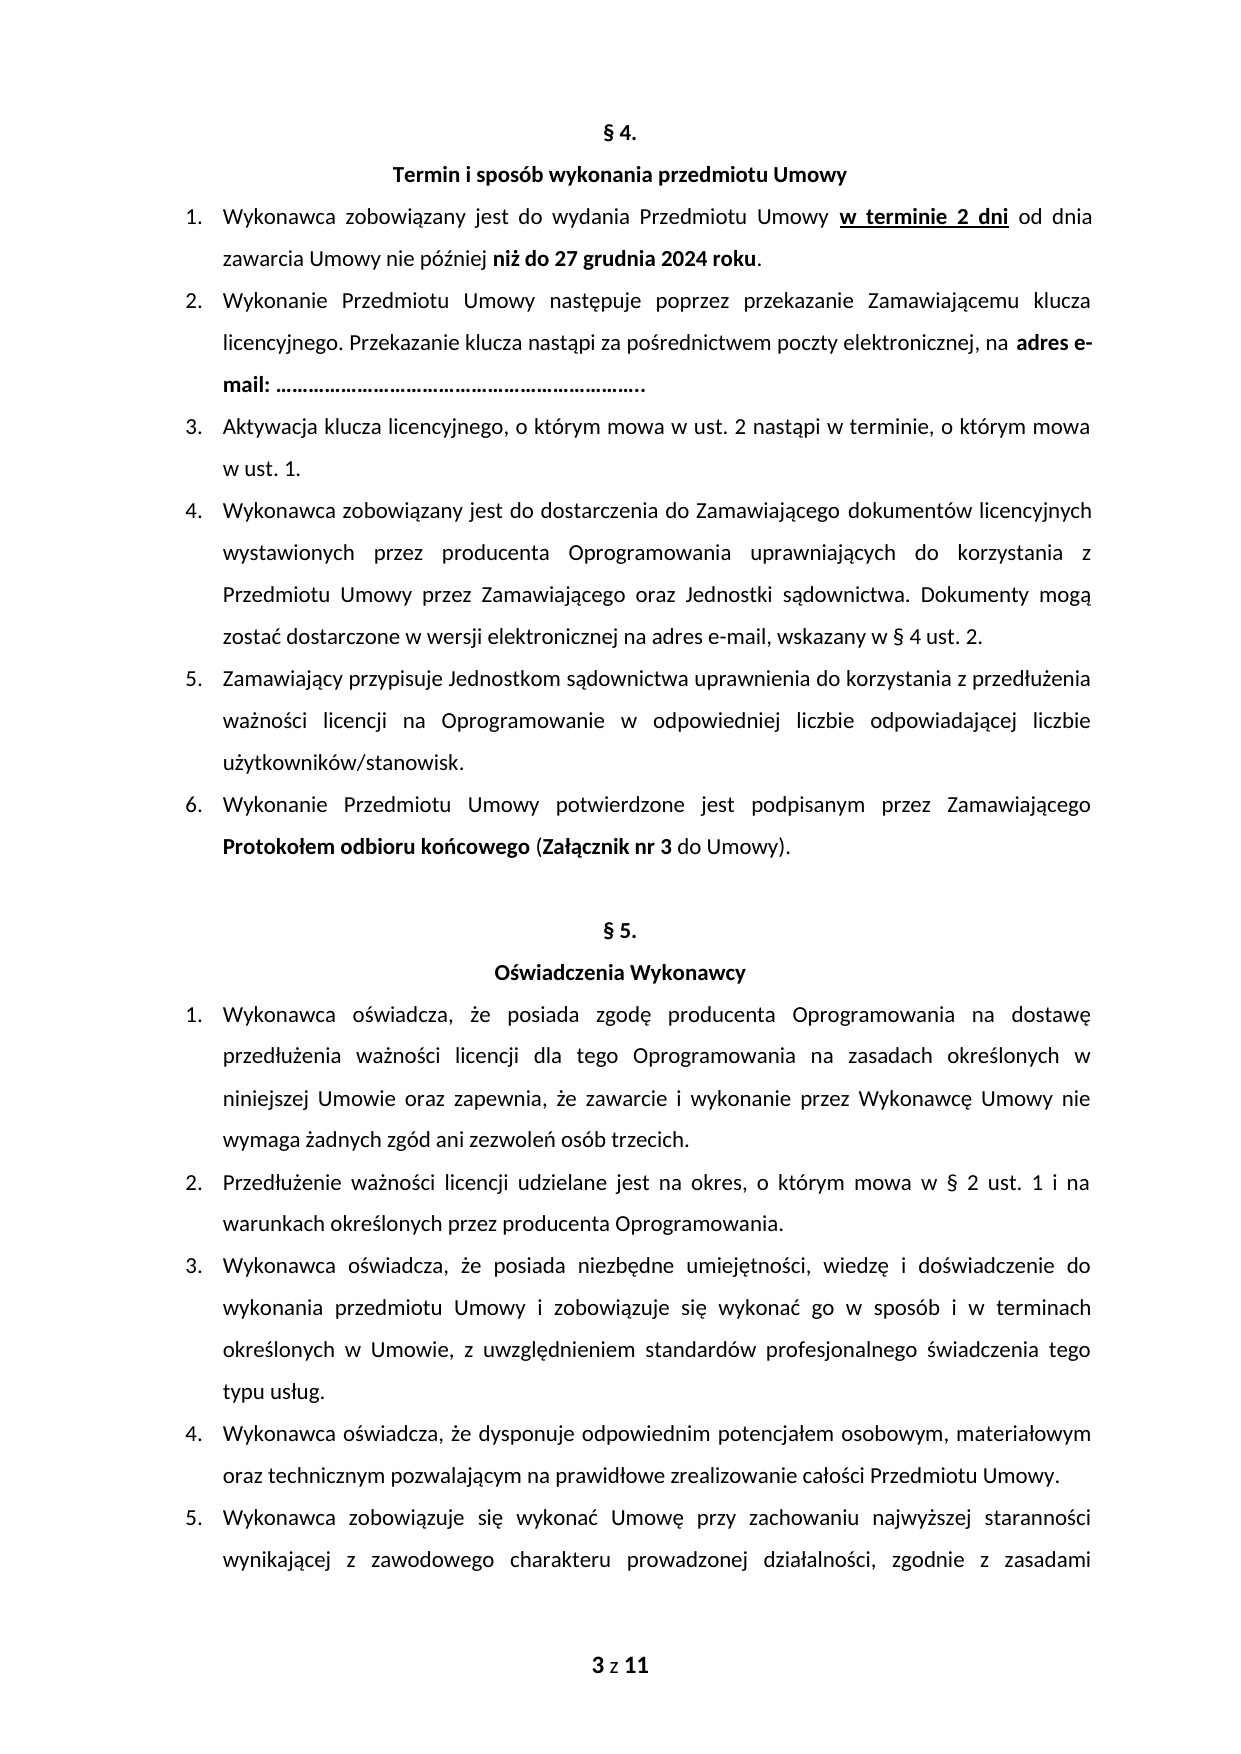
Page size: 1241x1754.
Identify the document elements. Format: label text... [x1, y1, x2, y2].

list Wykonawca oświadcza, że posiada zgodę producenta Oprogramowania na dostawę przedłużenia ważności licencji dla tego Oprogramowania na zasadach określonych w niniejszej Umowie oraz zapewnia, że zawarcie i wykonanie przez Wykonawcę Umowy nie wymaga żadnych zgód ani zezwoleń osób trzecich. [185, 1000, 1092, 1154]
list Przedłużenie ważności licencji udzielane jest na okres, o którym mowa w § 2 ust. 1 i na warunkach określonych przez producenta Oprogramowania. [185, 1168, 1092, 1238]
list Wykonawca oświadcza, że dysponuje odpowiednim potencjałem osobowym, materiałowym oraz technicznym pozwalającym na prawidłowe zrealizowanie całości Przedmiotu Umowy. [185, 1419, 1092, 1489]
list Wykonawca zobowiązany jest do dostarczenia do Zamawiającego dokumentów licencyjnych wystawionych przez producenta Oprogramowania uprawniających do korzystania z Przedmiotu Umowy przez Zamawiającego oraz Jednostki sądownictwa. Dokumenty mogą zostać dostarczone w wersji elektronicznej na adres e-mail, wskazany w § 4 ust. 2. [185, 496, 1092, 650]
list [185, 1503, 1092, 1573]
list § 5. [148, 916, 1092, 944]
list Oświadczenia Wykonawcy [148, 958, 1092, 986]
list Zamawiający przypisuje Jednostkom sądownictwa uprawnienia do korzystania z przedłużenia ważności licencji na Oprogramowanie w odpowiedniej liczbie odpowiadającej liczbie użytkowników/stanowisk. [185, 664, 1092, 776]
list Aktywacja klucza licencyjnego, o którym mowa w ust. 2 nastąpi w terminie, o którym mowa w ust. 1. [185, 412, 1092, 482]
text § 4. [148, 118, 1092, 146]
list Wykonawca zobowiązany jest do wydania Przedmiotu Umowy w terminie 2 dni od dnia zawarcia Umowy nie później niż do 27 grudnia 2024 roku. [185, 202, 1092, 272]
list Wykonanie Przedmiotu Umowy potwierdzone jest podpisanym przez Zamawiającego Protokołem odbioru końcowego (Załącznik nr 3 do Umowy). [185, 790, 1092, 860]
text Termin i sposób wykonania przedmiotu Umowy [148, 160, 1092, 188]
list Wykonawca oświadcza, że posiada niezbędne umiejętności, wiedzę i doświadczenie do wykonania przedmiotu Umowy i zobowiązuje się wykonać go w sposób i w terminach określonych w Umowie, z uwzględnieniem standardów profesjonalnego świadczenia tego typu usług. [185, 1252, 1092, 1406]
list Wykonanie Przedmiotu Umowy następuje poprzez przekazanie Zamawiającemu klucza licencyjnego. Przekazanie klucza nastąpi za pośrednictwem poczty elektronicznej, na adres e-mail: ………………………………………………………….. [185, 286, 1092, 398]
